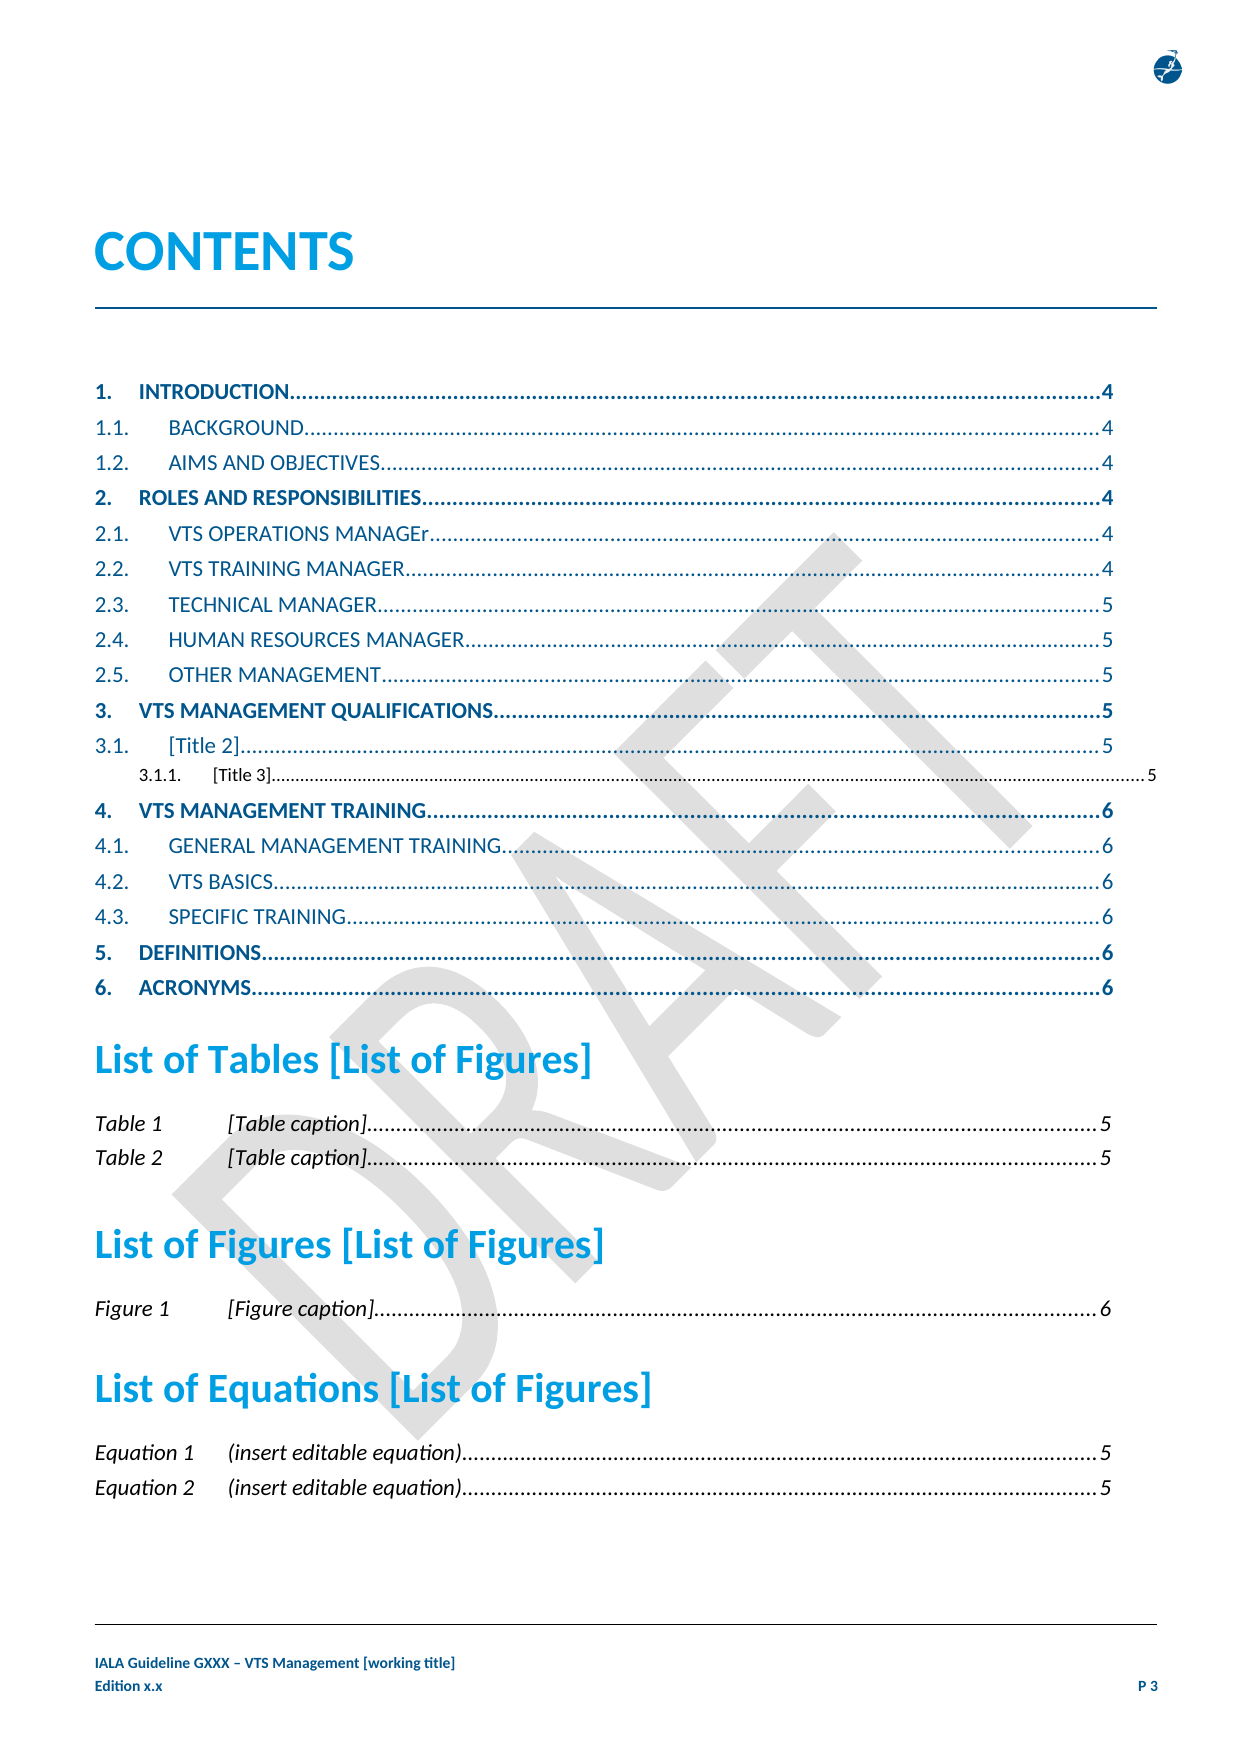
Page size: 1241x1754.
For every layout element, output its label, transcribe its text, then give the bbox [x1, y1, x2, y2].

list List of Tables [List of Figures] [94, 1033, 1157, 1084]
text 2.1. VTS OPERATIONS MANAGEr 4 [94, 516, 1113, 547]
text 6. ACRONYMS 6 [94, 970, 1113, 1001]
text 2.5. OTHER MANAGEMENT 5 [94, 657, 1113, 688]
text 3.1.1. [Title 3] 5 [139, 763, 1157, 786]
text Equation 2 (insert editable equation) 5 [94, 1473, 1113, 1501]
text 1. INTRODUCTION 4 [94, 374, 1113, 405]
text 5. DEFINITIONS 6 [94, 934, 1113, 966]
list List of Equations [List of Figures] [94, 1362, 1157, 1413]
text Table 2 [Table caption] 5 [94, 1143, 1113, 1171]
text 4.2. VTS BASICS 6 [94, 863, 1113, 895]
text 1.1. BACKGROUND 4 [94, 409, 1113, 441]
text 4.3. SPECIFIC TRAINING 6 [94, 899, 1113, 930]
text Figure 1 [Figure caption] 6 [94, 1294, 1113, 1322]
text 4. VTS MANAGEMENT TRAINING 6 [94, 793, 1113, 824]
text 2. ROLES AND RESPONSIBILITIES 4 [94, 480, 1113, 511]
text Equation 1 (insert editable equation) 5 [94, 1438, 1113, 1466]
list List of Figures [List of Figures] [94, 1218, 1157, 1269]
text 4.1. GENERAL MANAGEMENT TRAINING 6 [94, 828, 1113, 859]
text 2.4. HUMAN RESOURCES MANAGER 5 [94, 622, 1113, 653]
text 3. VTS MANAGEMENT QUALIFICATIONS 5 [94, 693, 1113, 724]
picture [1120, 0, 1241, 119]
text 2.3. TECHNICAL MANAGER 5 [94, 586, 1113, 618]
text 2.2. VTS TRAINING MANAGER 4 [94, 551, 1113, 582]
text 1.2. AIMS AND OBJECTIVES 4 [94, 445, 1113, 476]
text Table 1 [Table caption] 5 [94, 1109, 1113, 1137]
text 3.1. [Title 2] 5 [94, 728, 1113, 759]
